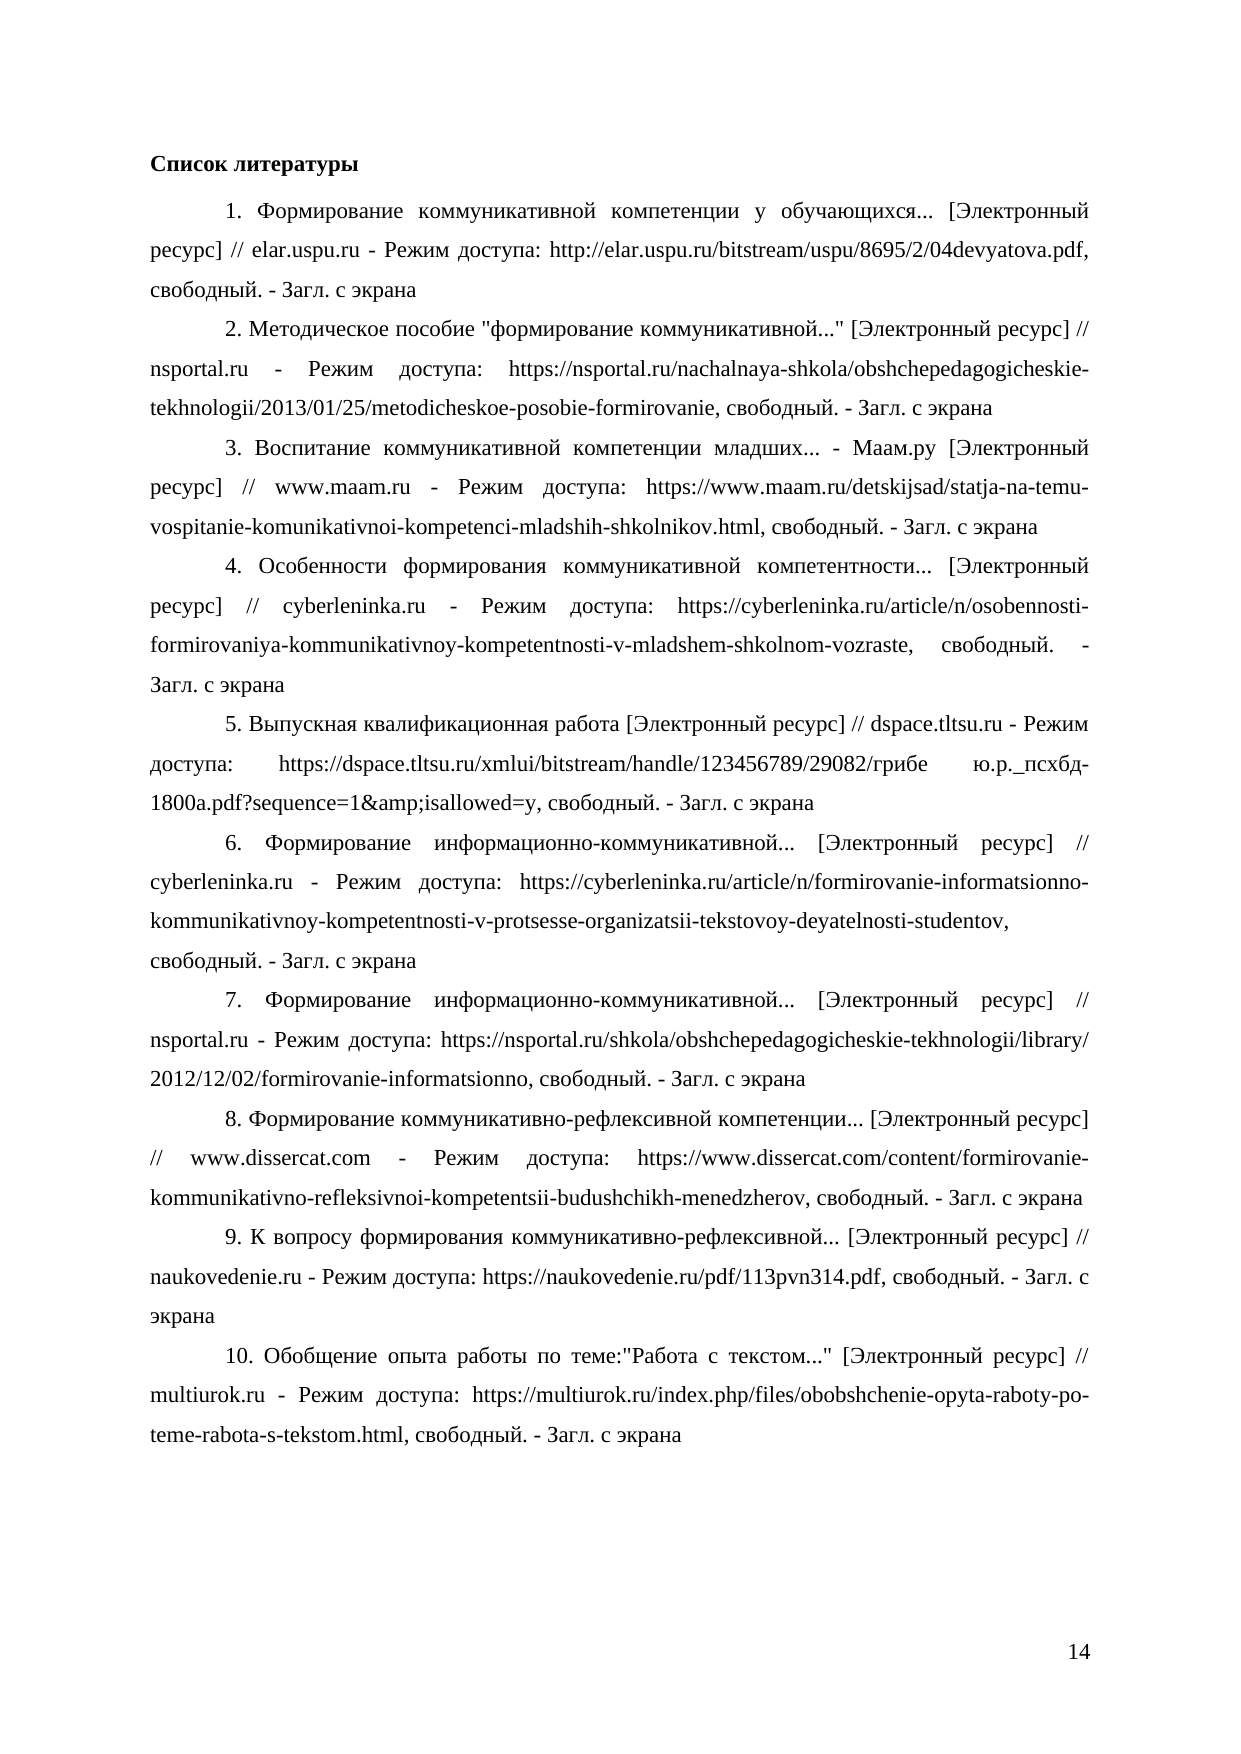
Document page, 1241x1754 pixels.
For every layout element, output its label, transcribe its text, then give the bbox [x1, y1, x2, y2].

text 10. Обобщение опыта работы по теме:"Работа с текстом..." [Электронный ресурс] // multiurok.ru - Режим доступа: https://multiurok.ru/index.php/files/obobshchenie-opyta-raboty-po-teme-rabota-s-tekstom.html, свободный. - Загл. с экрана [150, 1342, 1090, 1447]
text 1. Формирование коммуникативной компетенции у обучающихся... [Электронный ресурс] // elar.uspu.ru - Режим доступа: http://elar.uspu.ru/bitstream/uspu/8695/2/04devyatova.pdf, свободный. - Загл. с экрана [150, 197, 1090, 302]
subtitle Список литературы [150, 150, 1090, 176]
text 6. Формирование информационно-коммуникативной... [Электронный ресурс] // cyberleninka.ru - Режим доступа: https://cyberleninka.ru/article/n/formirovanie-informatsionno-kommunikativnoy-kompetentnosti-v-protsesse-organizatsii-tekstovoy-deyatelnosti-studentov, свободный. - Загл. с экрана [150, 828, 1090, 973]
text 8. Формирование коммуникативно-рефлексивной компетенции... [Электронный ресурс] // www.dissercat.com - Режим доступа: https://www.dissercat.com/content/formirovanie-kommunikativno-refleksivnoi-kompetentsii-budushchikh-menedzherov, свободный. - Загл. с экрана [150, 1105, 1090, 1210]
text 4. Особенности формирования коммуникативной компетентности... [Электронный ресурс] // cyberleninka.ru - Режим доступа: https://cyberleninka.ru/article/n/osobennosti-formirovaniya-kommunikativnoy-kompetentnosti-v-mladshem-shkolnom-vozraste, свободный. - Загл. с экрана [150, 552, 1090, 697]
text 7. Формирование информационно-коммуникативной... [Электронный ресурс] // nsportal.ru - Режим доступа: https://nsportal.ru/shkola/obshchepedagogicheskie-tekhnologii/library/2012/12/02/formirovanie-informatsionno, свободный. - Загл. с экрана [150, 986, 1090, 1092]
text 2. Методическое пособие "формирование коммуникативной..." [Электронный ресурс] // nsportal.ru - Режим доступа: https://nsportal.ru/nachalnaya-shkola/obshchepedagogicheskie-tekhnologii/2013/01/25/metodicheskoe-posobie-formirovanie, свободный. - Загл. с экрана [150, 315, 1090, 421]
text 5. Выпускная квалификационная работа [Электронный ресурс] // dspace.tltsu.ru - Режим доступа: https://dspace.tltsu.ru/xmlui/bitstream/handle/123456789/29082/грибе ю.р._псхбд-1800а.pdf?sequence=1&amp;isallowed=y, свободный. - Загл. с экрана [150, 710, 1090, 815]
text 9. К вопросу формирования коммуникативно-рефлексивной... [Электронный ресурс] // naukovedenie.ru - Режим доступа: https://naukovedenie.ru/pdf/113pvn314.pdf, свободный. - Загл. с экрана [150, 1223, 1090, 1329]
text 3. Воспитание коммуникативной компетенции младших... - Маам.ру [Электронный ресурс] // www.maam.ru - Режим доступа: https://www.maam.ru/detskijsad/statja-na-temu-vospitanie-komunikativnoi-kompetenci-mladshih-shkolnikov.html, свободный. - Загл. с экрана [150, 434, 1090, 539]
